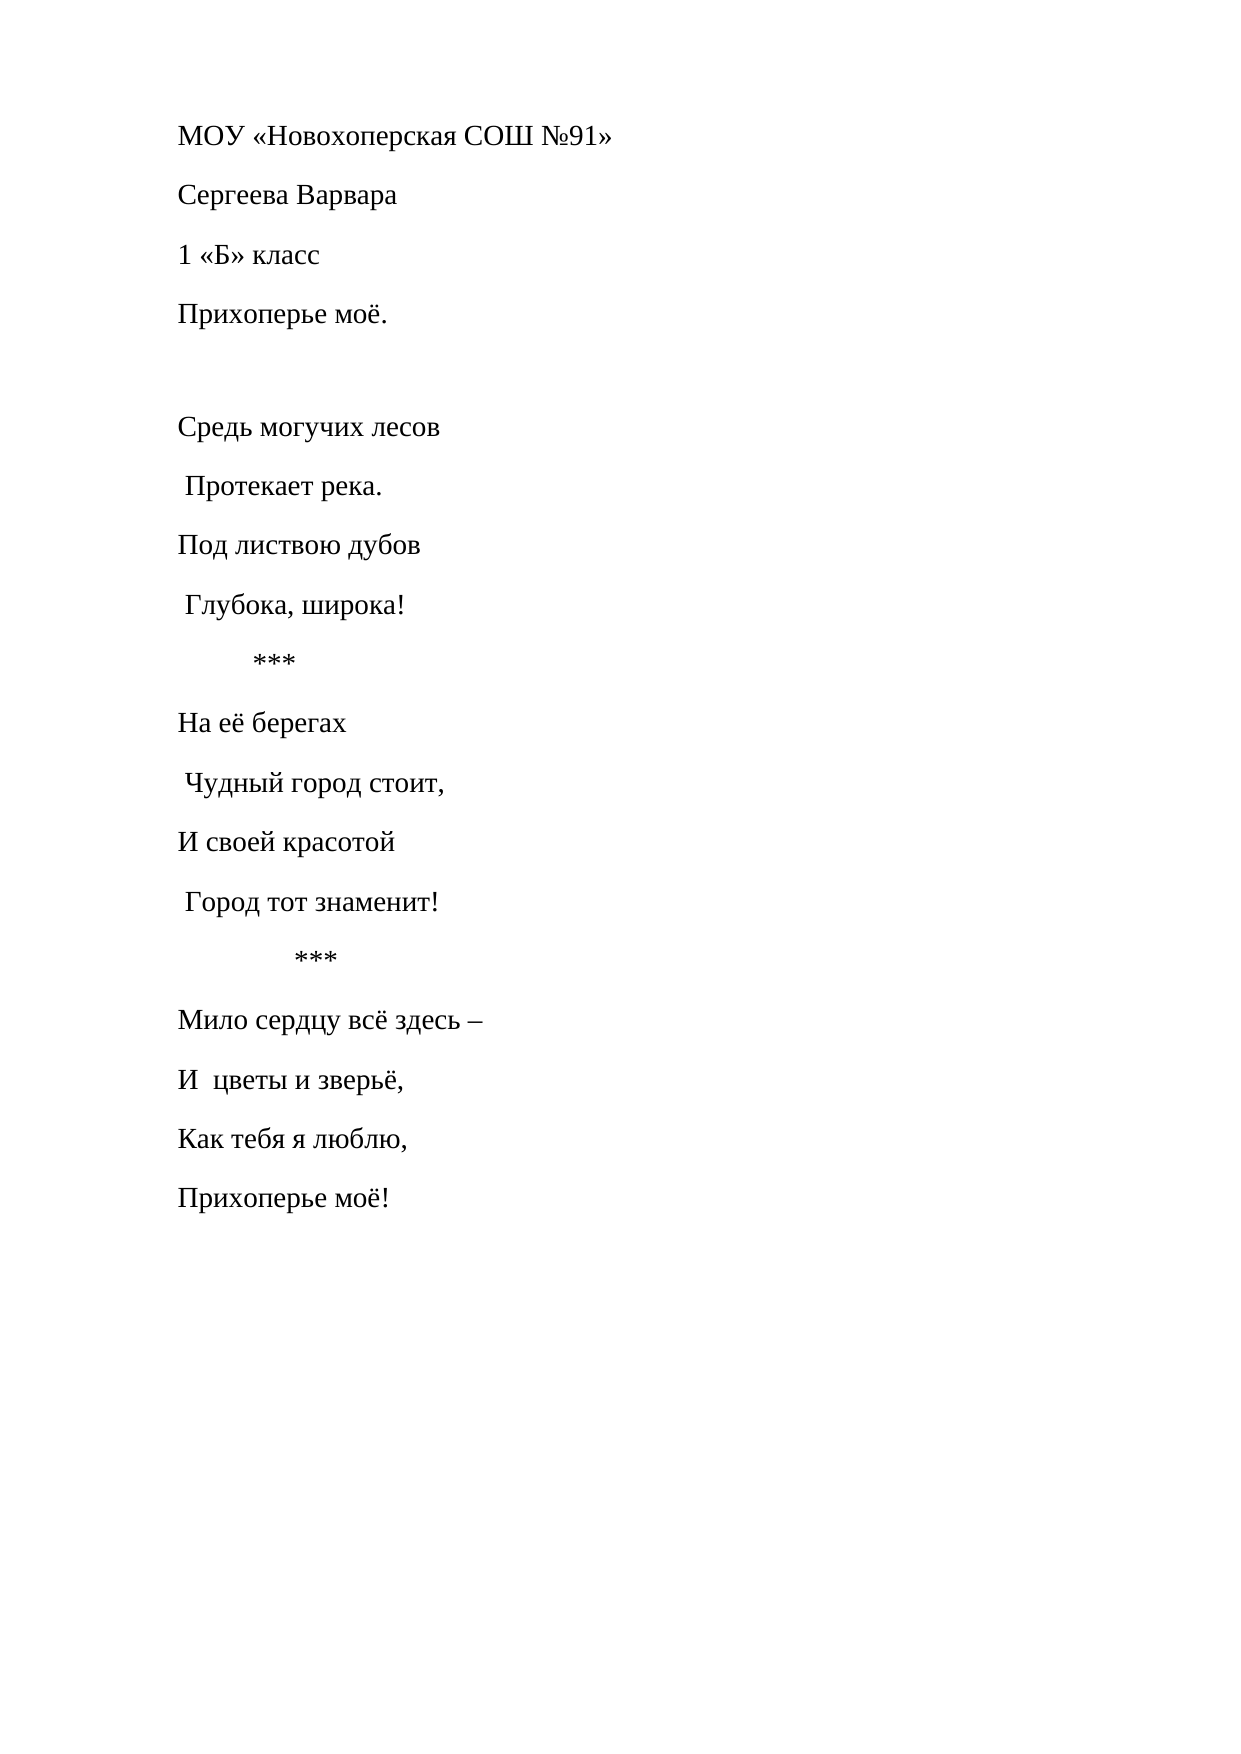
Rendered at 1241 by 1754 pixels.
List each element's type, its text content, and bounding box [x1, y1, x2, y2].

text 1 «Б» класс [177, 237, 1152, 270]
text Сергеева Варвара [177, 177, 1152, 211]
text И своей красотой [177, 824, 1152, 858]
text Город тот знаменит! [177, 884, 1152, 917]
text Как тебя я люблю, [177, 1121, 1152, 1155]
text Прихоперье моё. [177, 296, 1152, 330]
text Под листвою дубов [177, 527, 1152, 561]
text И цветы и зверьё, [177, 1062, 1152, 1095]
text На её берегах [177, 706, 1152, 739]
text Чудный город стоит, [177, 765, 1152, 798]
text Протекает река. [177, 468, 1152, 502]
text Прихоперье моё! [177, 1181, 1152, 1214]
text МОУ «Новохоперская СОШ №91» [177, 118, 1152, 152]
text *** [177, 943, 1152, 977]
text Глубока, широка! [177, 587, 1152, 620]
text Средь могучих лесов [177, 409, 1152, 442]
text Мило сердцу всё здесь – [177, 1002, 1152, 1036]
list *** [252, 646, 1152, 680]
